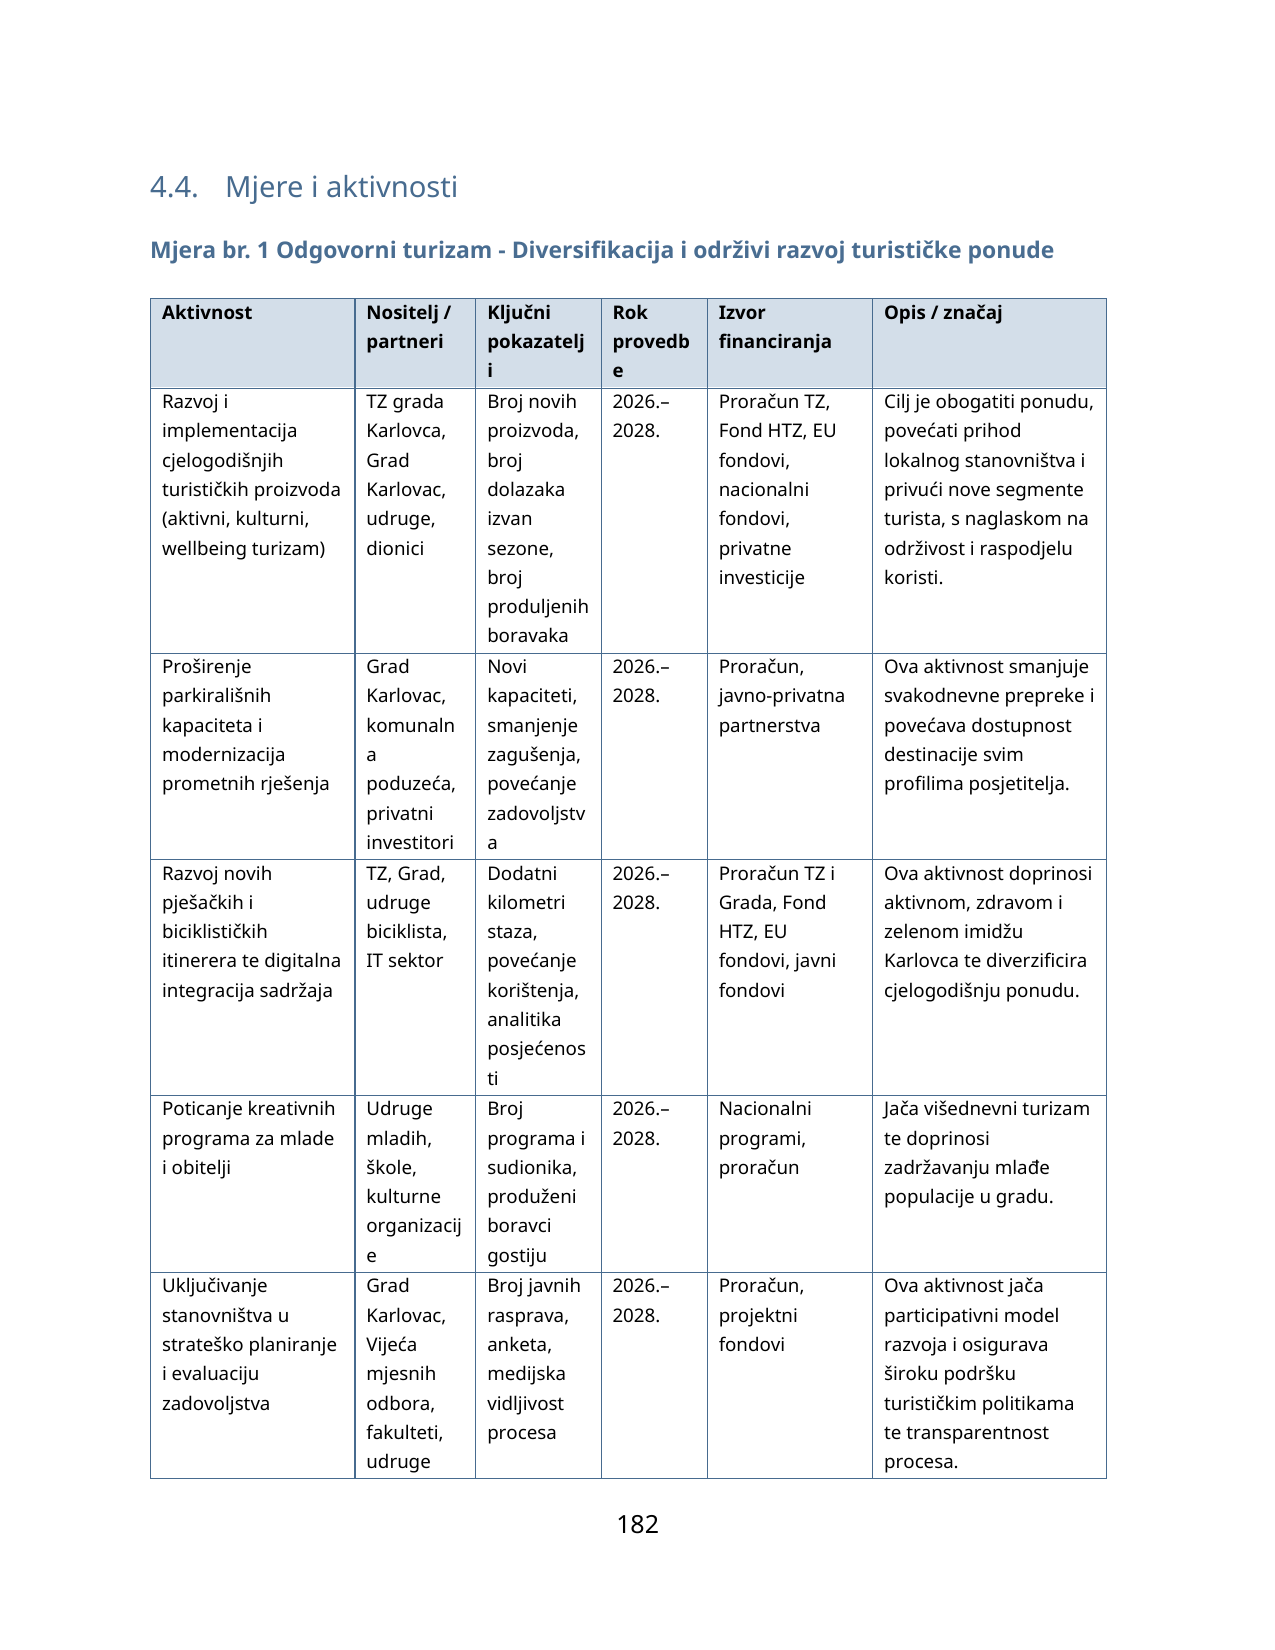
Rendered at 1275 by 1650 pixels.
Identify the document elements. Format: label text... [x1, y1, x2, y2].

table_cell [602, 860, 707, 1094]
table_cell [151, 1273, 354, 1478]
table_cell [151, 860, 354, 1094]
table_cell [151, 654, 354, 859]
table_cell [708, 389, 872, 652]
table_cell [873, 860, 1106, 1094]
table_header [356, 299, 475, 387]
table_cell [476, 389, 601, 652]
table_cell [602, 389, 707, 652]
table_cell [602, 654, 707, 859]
text Mjera br. 1 Odgovorni turizam - Diversifikacija i održivi razvoj turističke ponude [150, 234, 1125, 266]
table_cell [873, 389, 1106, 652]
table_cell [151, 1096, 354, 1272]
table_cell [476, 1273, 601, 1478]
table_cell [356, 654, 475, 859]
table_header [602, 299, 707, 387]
subtitle Mjere i aktivnosti [150, 167, 1125, 206]
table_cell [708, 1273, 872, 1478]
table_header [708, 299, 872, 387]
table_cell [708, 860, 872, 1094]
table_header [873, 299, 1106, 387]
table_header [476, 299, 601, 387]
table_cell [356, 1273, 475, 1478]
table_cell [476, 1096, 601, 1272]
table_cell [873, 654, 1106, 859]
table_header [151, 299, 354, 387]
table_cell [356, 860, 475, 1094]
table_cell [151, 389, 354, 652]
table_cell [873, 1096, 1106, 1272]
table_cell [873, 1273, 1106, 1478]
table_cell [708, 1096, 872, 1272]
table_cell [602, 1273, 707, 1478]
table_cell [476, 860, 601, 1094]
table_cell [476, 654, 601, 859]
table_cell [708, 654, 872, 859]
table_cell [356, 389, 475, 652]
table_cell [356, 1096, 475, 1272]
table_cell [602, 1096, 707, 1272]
